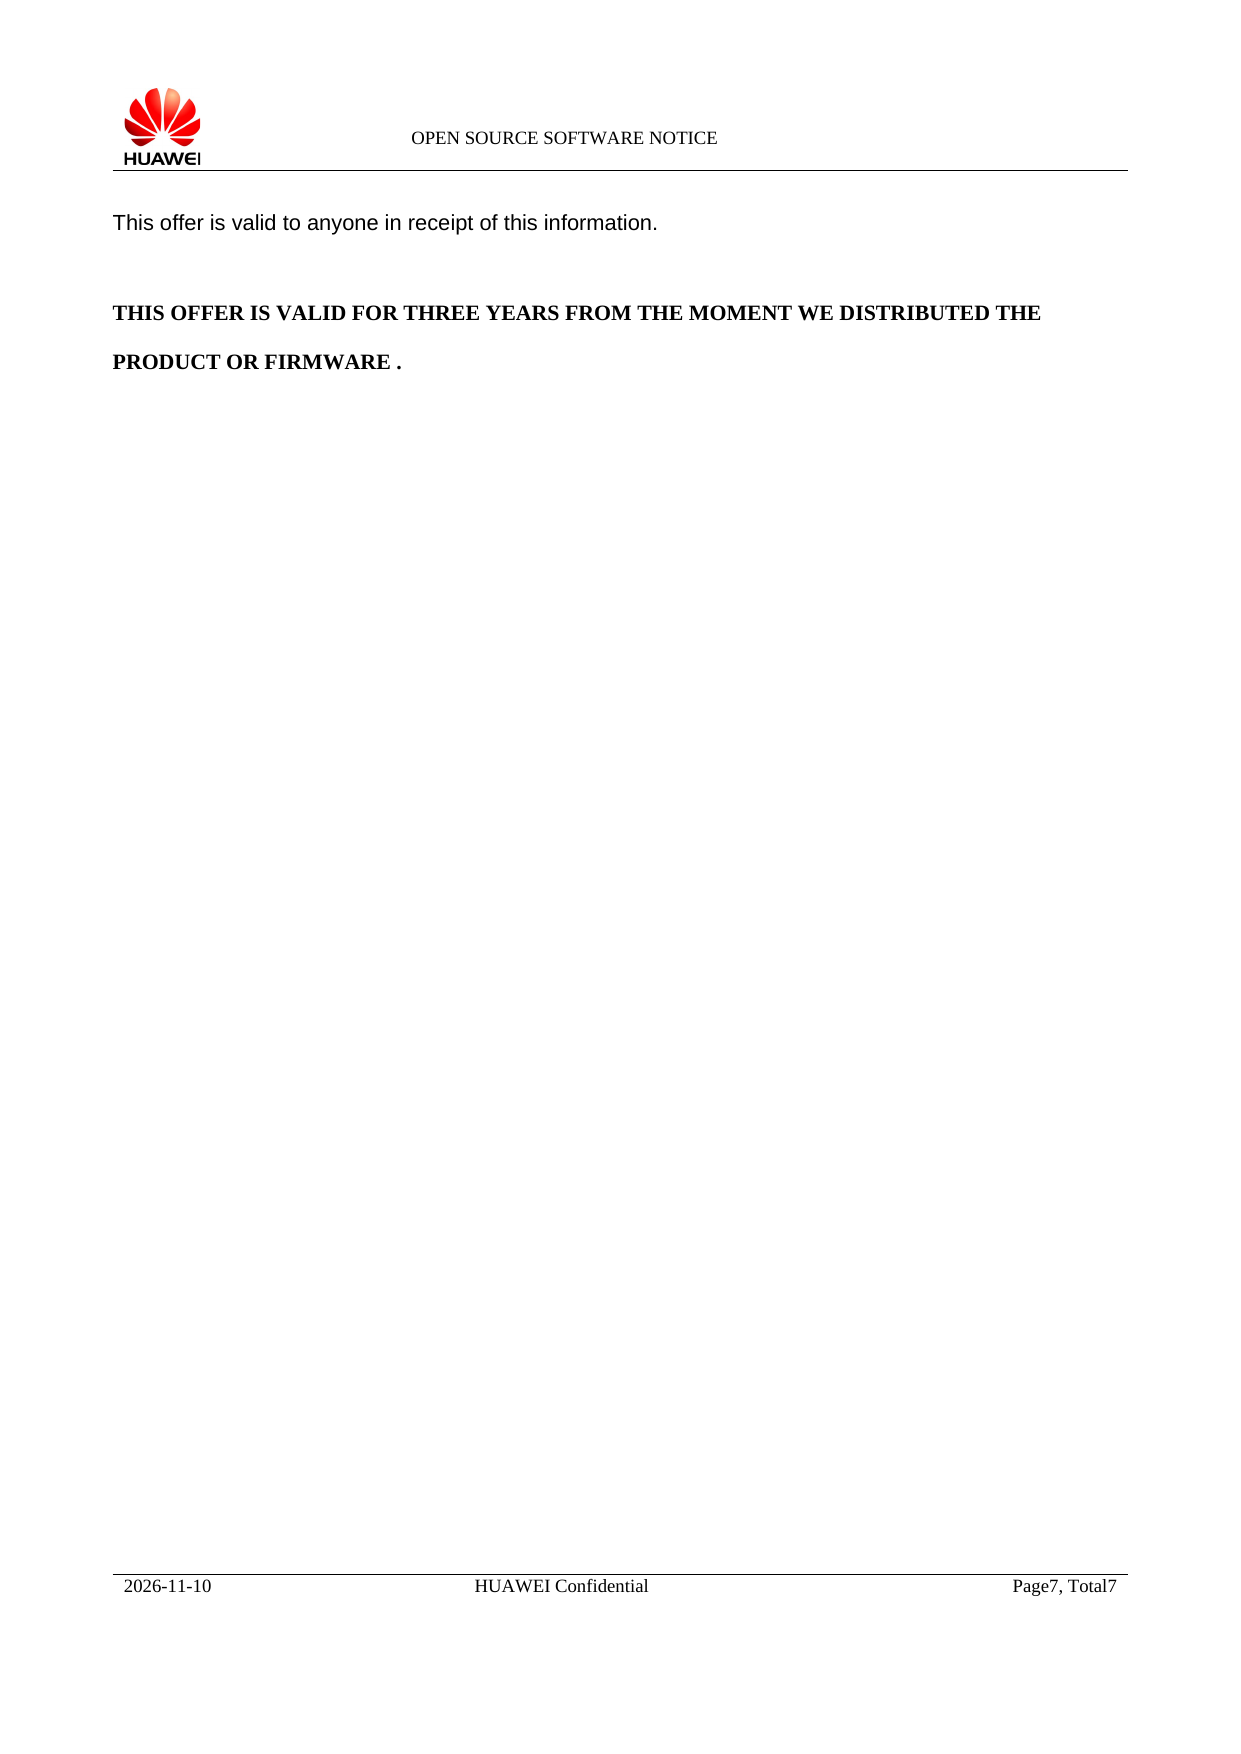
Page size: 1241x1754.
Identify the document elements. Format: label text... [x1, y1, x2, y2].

text This offer is valid for three years from the moment we distributed the product or firmware . [112, 297, 1128, 378]
text This offer is valid to anyone in receipt of this information. [112, 206, 1128, 239]
picture [124, 88, 201, 165]
